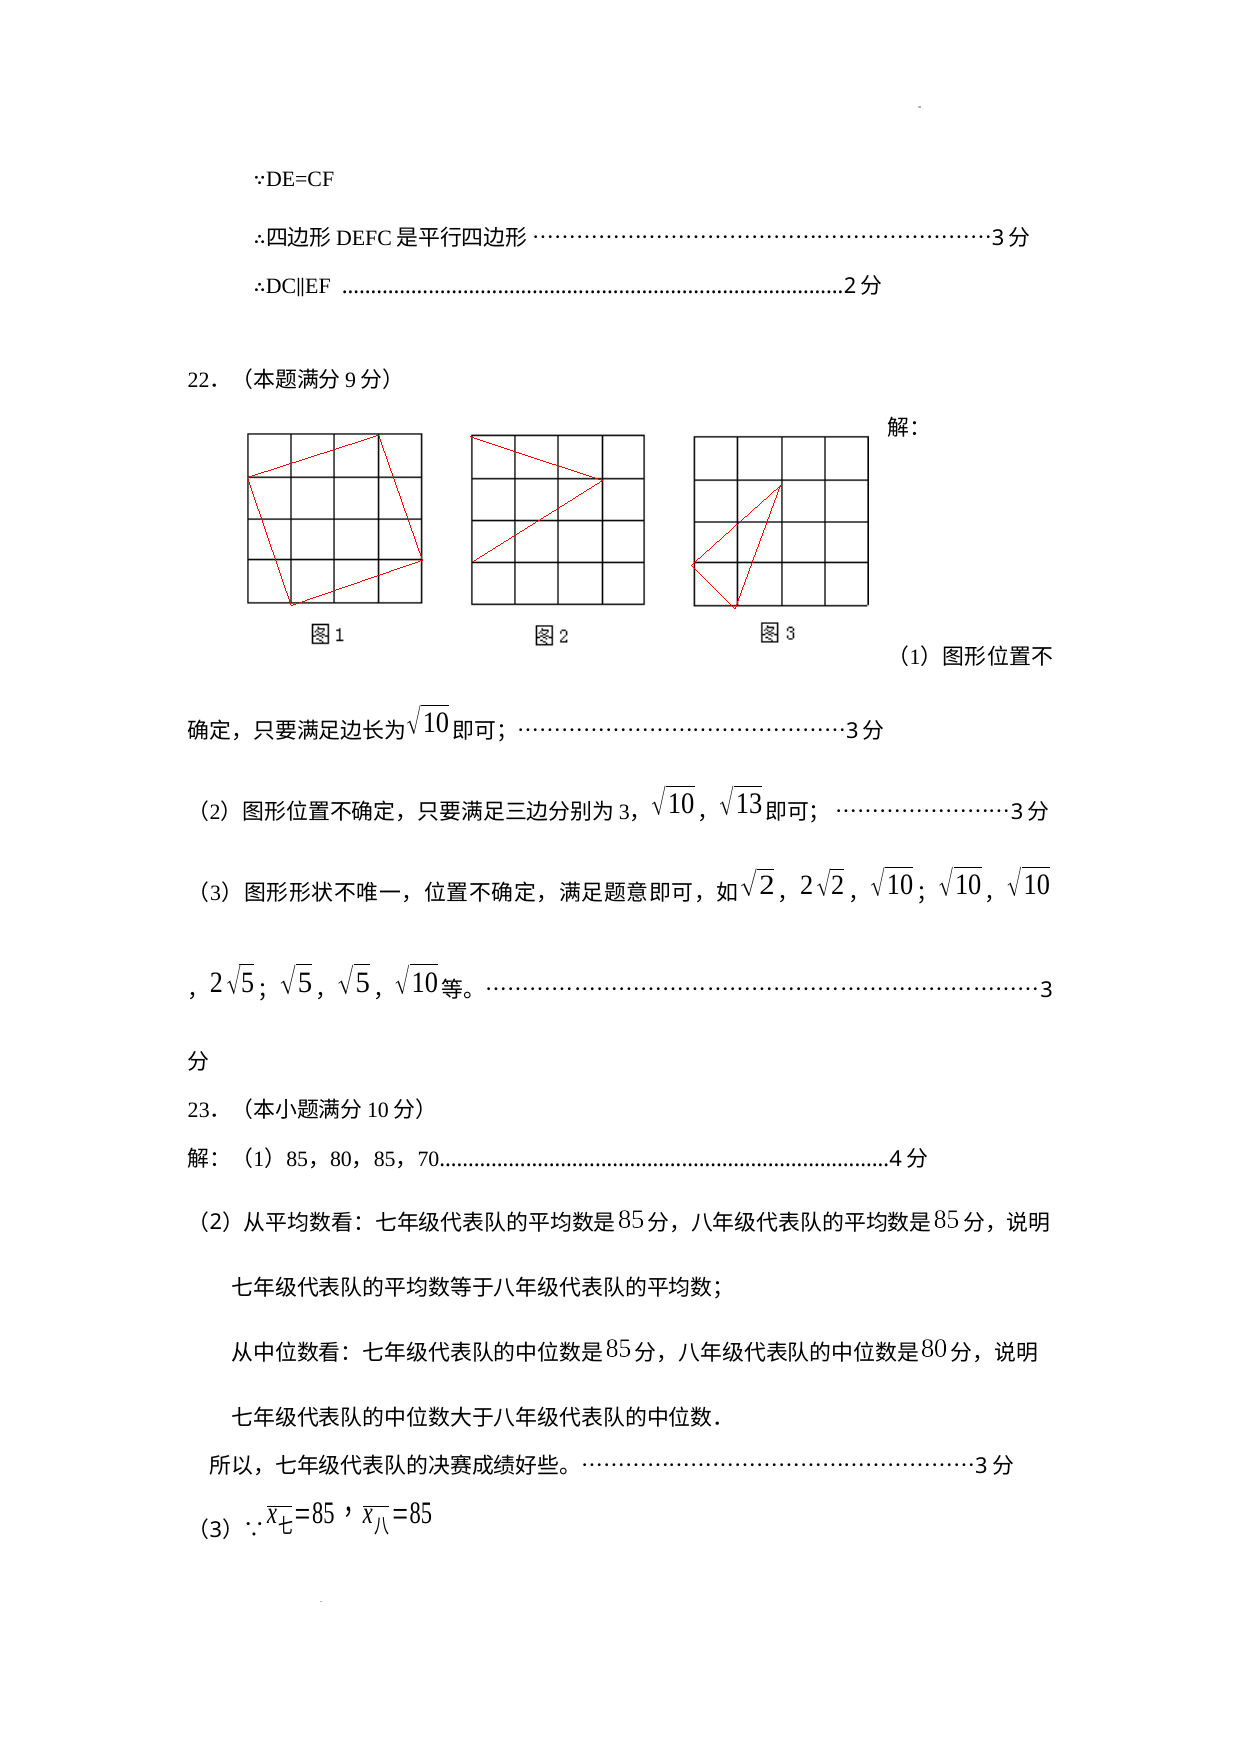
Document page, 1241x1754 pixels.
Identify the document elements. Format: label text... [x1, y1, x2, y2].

text 所以，七年级代表队的决赛成绩好些。………………………………………………3分 [187, 1447, 1053, 1480]
text （1）图形位置不确定，只要满足边长为即可；………………………………………3分 [187, 638, 1053, 768]
text （2）图形位置不确定，只要满足三边分别为3，，即可； ……………………3分 [187, 784, 1053, 849]
list 22．（本题满分9分） [187, 361, 1053, 394]
list 解： [187, 409, 1053, 442]
text 从中位数看：七年级代表队的中位数是分，八年级代表队的中位数是分，说明七年级代表队的中位数大于八年级代表队的中位数． [231, 1318, 1053, 1432]
text 23．（本小题满分10分） [187, 1092, 1031, 1124]
text 解：（1）85，80，85，70……………………………………………………………………4分 [187, 1140, 1053, 1173]
text ∵DE=CF [187, 162, 1053, 194]
text ∴四边形DEFC是平行四边形 ………………………………………………………3分 [187, 219, 1053, 252]
text （3）图形形状不唯一，位置不确定，满足题意即可，如，，；，，；，，等。…………………………………………………………………3分 [187, 865, 1053, 1076]
text （3）∵ [187, 1496, 1053, 1561]
list 七年级代表队的平均数等于八年级代表队的平均数； [187, 1269, 1053, 1302]
picture [246, 442, 869, 638]
list 从平均数看：七年级代表队的平均数是分，八年级代表队的平均数是分，说明 [187, 1189, 1053, 1254]
text ∴DC∥EF ……………………………………………………………………………2分 [187, 268, 1053, 300]
